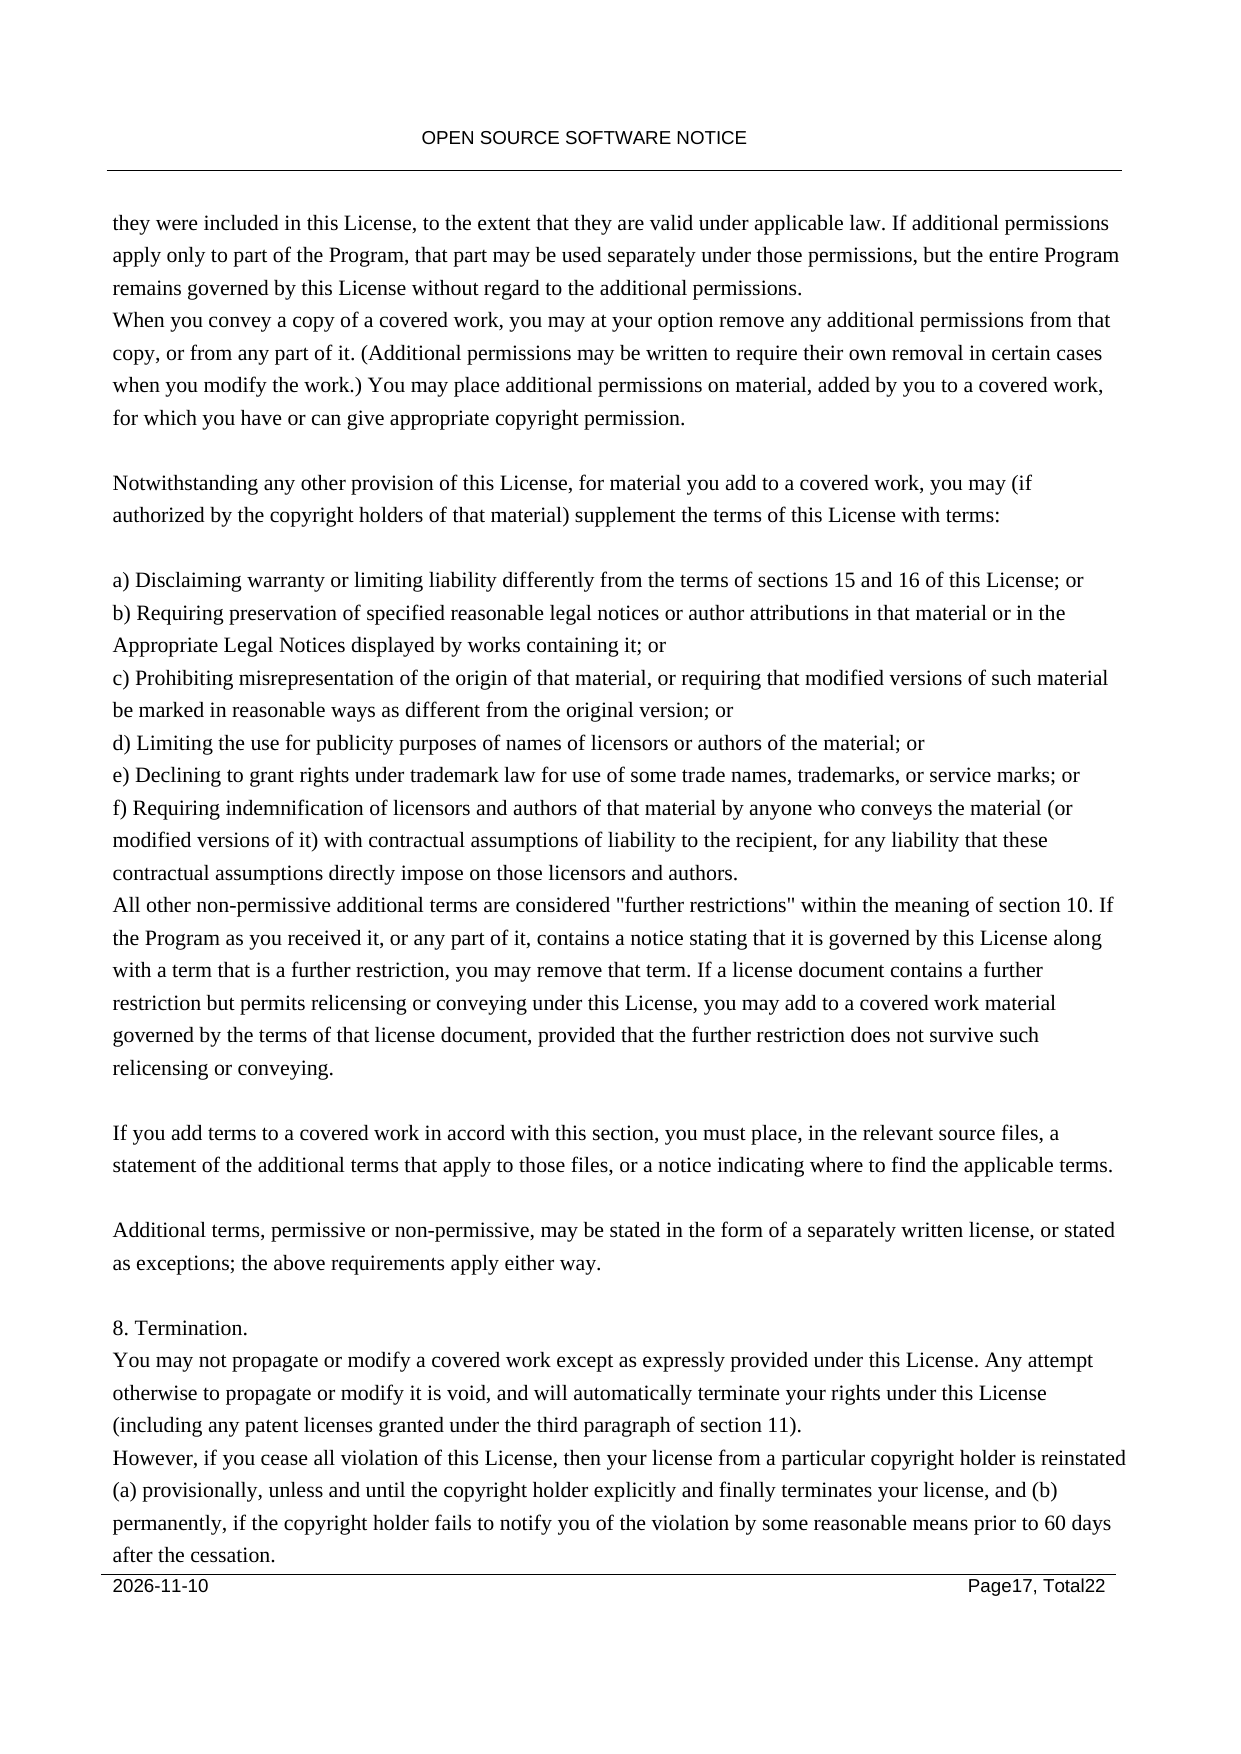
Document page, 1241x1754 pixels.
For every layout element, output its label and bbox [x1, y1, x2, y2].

text [112, 206, 1128, 1571]
